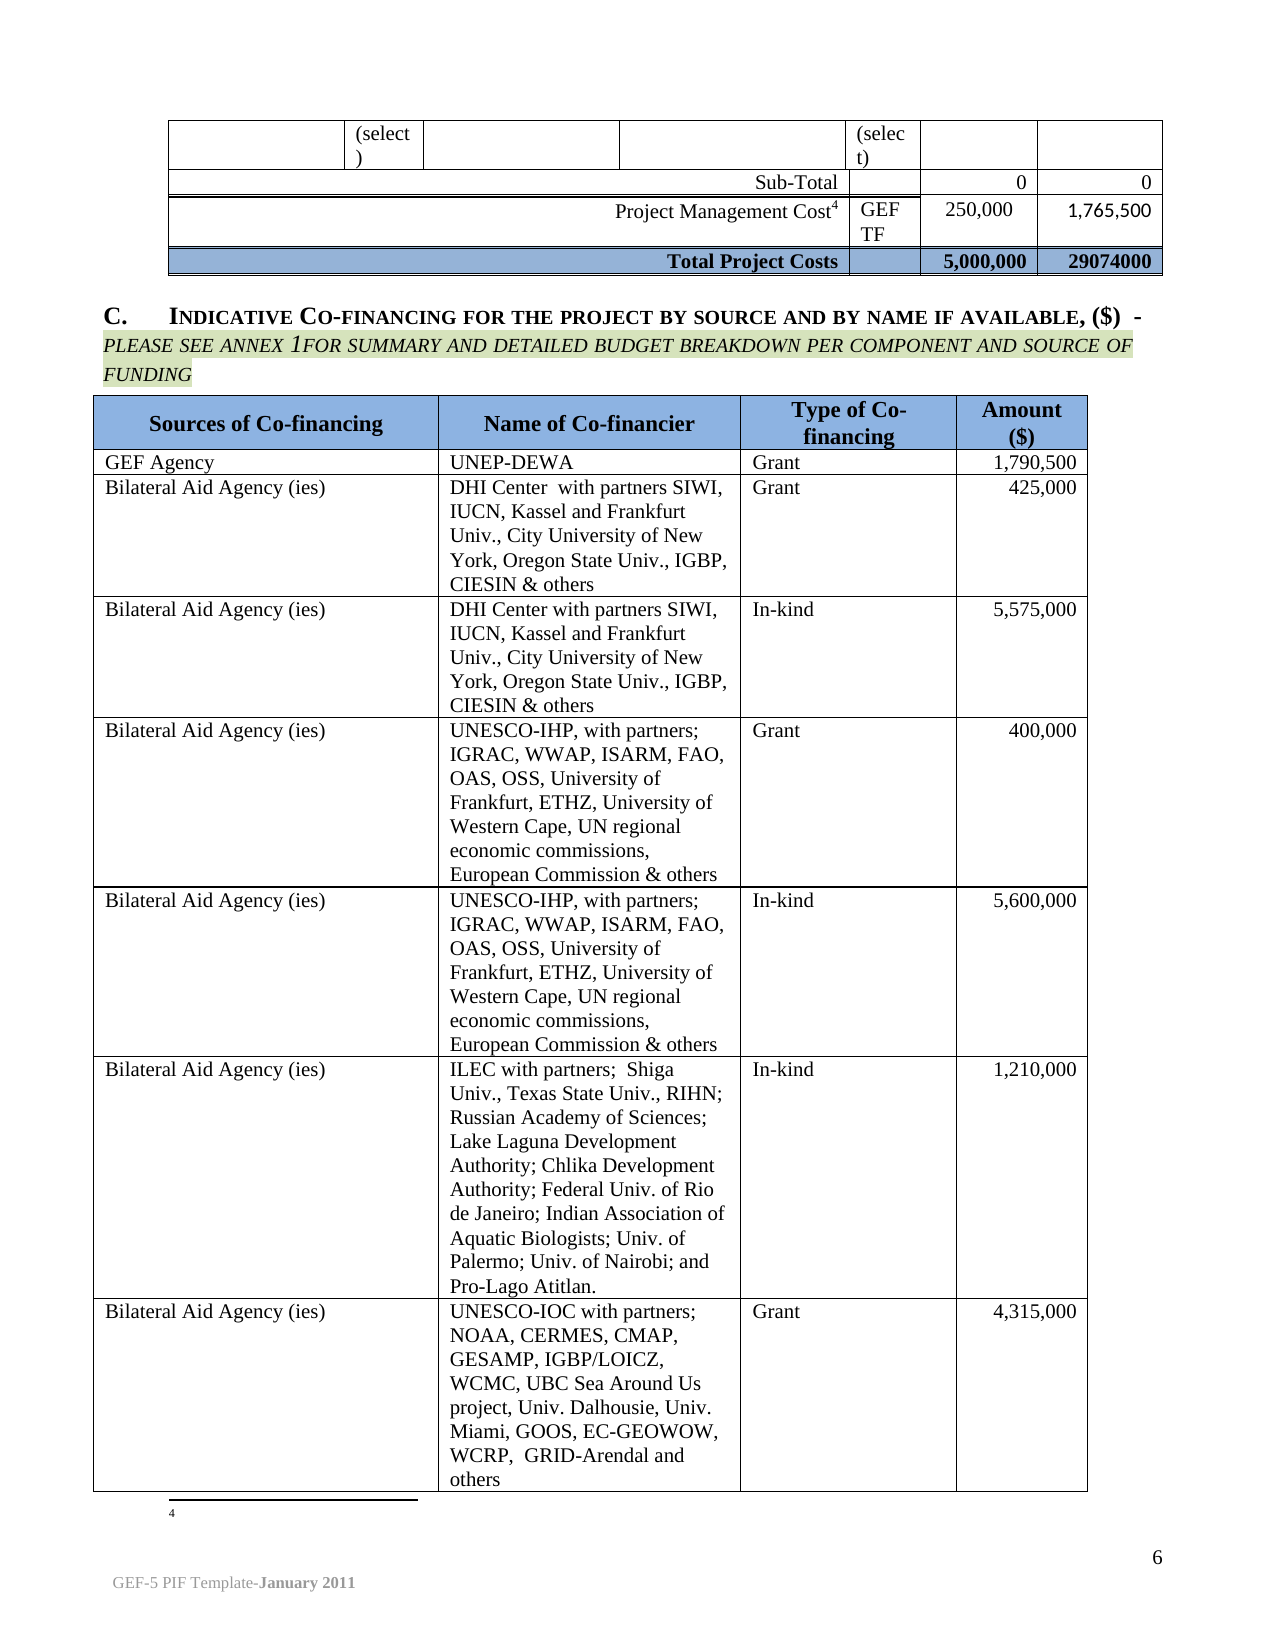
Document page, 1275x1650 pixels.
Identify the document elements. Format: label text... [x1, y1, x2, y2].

table_cell [741, 450, 956, 474]
table_cell [850, 170, 920, 194]
table_cell [94, 888, 438, 1056]
table_cell [1038, 121, 1162, 169]
table_header Sources of Co-financing [94, 396, 438, 449]
table_cell 250,000 [921, 195, 1037, 246]
table_cell 5,000,000 [921, 249, 1037, 273]
table_cell [620, 121, 845, 169]
table_cell UNESCO-IHP, with partners; IGRAC, WWAP, ISARM, FAO, OAS, OSS, University of Frankfurt, ETHZ, University of Western Cape, UN regional economic commissions, European Commission & others [439, 888, 740, 1056]
table_cell [94, 597, 438, 717]
table_cell UNESCO-IHP, with partners; IGRAC, WWAP, ISARM, FAO, OAS, OSS, University of Frankfurt, ETHZ, University of Western Cape, UN regional economic commissions, European Commission & others [439, 718, 740, 886]
table_cell [741, 1299, 956, 1491]
table_cell [94, 475, 438, 596]
table_cell [94, 450, 438, 474]
table_cell [169, 121, 344, 169]
table_cell [741, 1057, 956, 1298]
table_cell DHI Center with partners SIWI, IUCN, Kassel and Frankfurt Univ., City University of New York, Oregon State Univ., IGBP, CIESIN & others [439, 475, 740, 596]
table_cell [439, 1299, 740, 1491]
table_cell [850, 198, 920, 246]
table_cell [741, 597, 956, 717]
table_header Name of Co-financier [439, 396, 740, 449]
table_cell 400,000 [957, 718, 1087, 886]
table_cell 425,000 [957, 475, 1087, 596]
table_cell [921, 121, 1037, 169]
table_cell [424, 121, 619, 169]
table_cell [850, 249, 920, 273]
table_cell Total Project Costs [169, 249, 849, 273]
table_cell [741, 888, 956, 1056]
table_cell 22,308,500 [1038, 170, 1162, 194]
list Indicative Co-financing for the project by source and by name if available, ($) - please see annex 1for summary and detailed budget breakdown per component and source of funding [103, 301, 1162, 387]
table_cell Sub-Total [169, 170, 849, 194]
table_cell [741, 475, 956, 596]
table_cell 5,575,000 [957, 597, 1087, 717]
table_cell [94, 1057, 438, 1298]
table_cell DHI Center with partners SIWI, IUCN, Kassel and Frankfurt Univ., City University of New York, Oregon State Univ., IGBP, CIESIN & others [439, 597, 740, 717]
table_cell 1,210,000 [957, 1057, 1087, 1298]
table_cell ILEC with partners; Shiga Univ., Texas State Univ., RIHN; Russian Academy of Sciences; Lake Laguna Development Authority; Chlika Development Authority; Federal Univ. of Rio de Janeiro; Indian Association of Aquatic Biologists; Univ. of Palermo; Univ. of Nairobi; and Pro-Lago Atitlan. [439, 1057, 740, 1298]
table_cell [741, 718, 956, 886]
table_cell 1,790,500 [957, 450, 1087, 474]
table_cell 1,765,500 [1038, 195, 1162, 246]
table_cell 4,315,000 [957, 1299, 1087, 1491]
table_cell [345, 121, 423, 169]
table_cell [846, 121, 920, 169]
table_cell 24,074,000 [1038, 249, 1162, 273]
table_cell 5,600,000 [957, 888, 1087, 1056]
table_cell Project Management Cost [169, 198, 849, 246]
table_cell [94, 718, 438, 886]
table_cell [94, 1299, 438, 1491]
table_header Type of Co-financing [741, 396, 956, 449]
table_cell UNEP-DEWA [439, 450, 740, 474]
table_cell 4,750,000 [921, 170, 1037, 194]
table_header Amount ($) [957, 396, 1087, 449]
